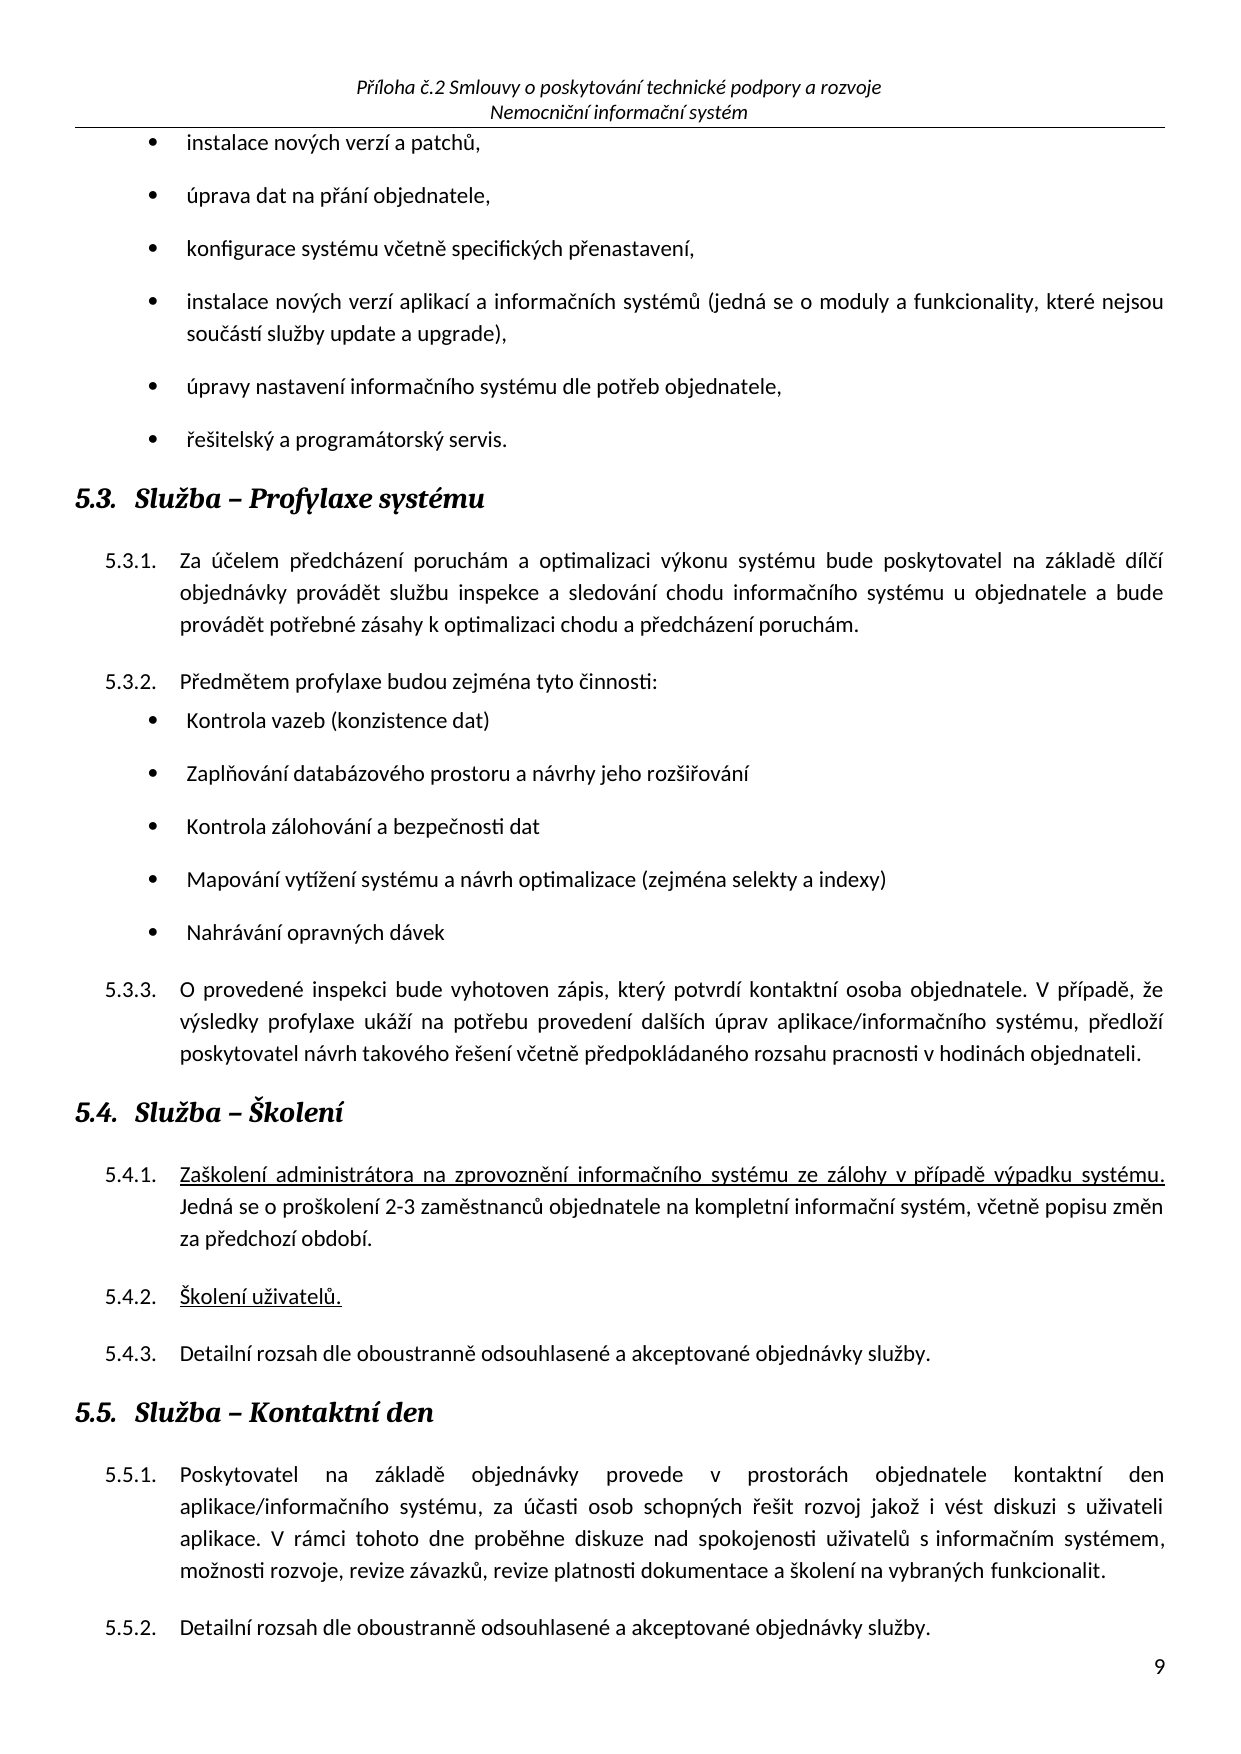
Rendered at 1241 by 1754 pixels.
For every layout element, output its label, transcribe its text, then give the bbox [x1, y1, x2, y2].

list úpravy nastavení informačního systému dle potřeb objednatele, [149, 372, 1165, 400]
list instalace nových verzí a patchů, [149, 128, 1165, 156]
subtitle Detailní rozsah dle oboustranně odsouhlasené a akceptované objednávky služby. [104, 1613, 1165, 1641]
subtitle Detailní rozsah dle oboustranně odsouhlasené a akceptované objednávky služby. [104, 1339, 1165, 1367]
list konfigurace systému včetně specifických přenastavení, [149, 234, 1165, 262]
list Zaplňování databázového prostoru a návrhy jeho rozšiřování [149, 759, 1165, 787]
subtitle Předmětem profylaxe budou zejména tyto činnosti: [104, 667, 1165, 695]
subtitle Služba – Kontaktní den [75, 1396, 1165, 1430]
subtitle O provedené inspekci bude vyhotoven zápis, který potvrdí kontaktní osoba objednatele. V případě, že výsledky profylaxe ukáží na potřebu provedení dalších úprav aplikace/informačního systému, předloží poskytovatel návrh takového řešení včetně předpokládaného rozsahu pracnosti v hodinách objednateli. [104, 975, 1165, 1067]
list Nahrávání opravných dávek [149, 918, 1165, 946]
subtitle Služba – Školení [75, 1097, 1165, 1130]
subtitle Služba – Profylaxe systému [75, 482, 1165, 516]
subtitle Poskytovatel na základě objednávky provede v prostorách objednatele kontaktní den aplikace/informačního systému, za účasti osob schopných řešit rozvoj jakož i vést diskuzi s uživateli aplikace. V rámci tohoto dne proběhne diskuze nad spokojenosti uživatelů s informačním systémem, možnosti rozvoje, revize závazků, revize platnosti dokumentace a školení na vybraných funkcionalit. [104, 1460, 1165, 1584]
subtitle Zaškolení administrátora na zprovoznění informačního systému ze zálohy v případě výpadku systému. Jedná se o proškolení 2-3 zaměstnanců objednatele na kompletní informační systém, včetně popisu změn za předchozí období. [104, 1160, 1165, 1253]
list řešitelský a programátorský servis. [149, 425, 1165, 453]
subtitle Za účelem předcházení poruchám a optimalizaci výkonu systému bude poskytovatel na základě dílčí objednávky provádět službu inspekce a sledování chodu informačního systému u objednatele a bude provádět potřebné zásahy k optimalizaci chodu a předcházení poruchám. [104, 546, 1165, 638]
list Kontrola zálohování a bezpečnosti dat [149, 812, 1165, 840]
list instalace nových verzí aplikací a informačních systémů (jedná se o moduly a funkcionality, které nejsou součástí služby update a upgrade), [149, 287, 1165, 347]
subtitle Školení uživatelů. [104, 1282, 1165, 1310]
list Mapování vytížení systému a návrh optimalizace (zejména selekty a indexy) [149, 865, 1165, 893]
list úprava dat na přání objednatele, [149, 181, 1165, 209]
list Kontrola vazeb (konzistence dat) [149, 706, 1165, 734]
